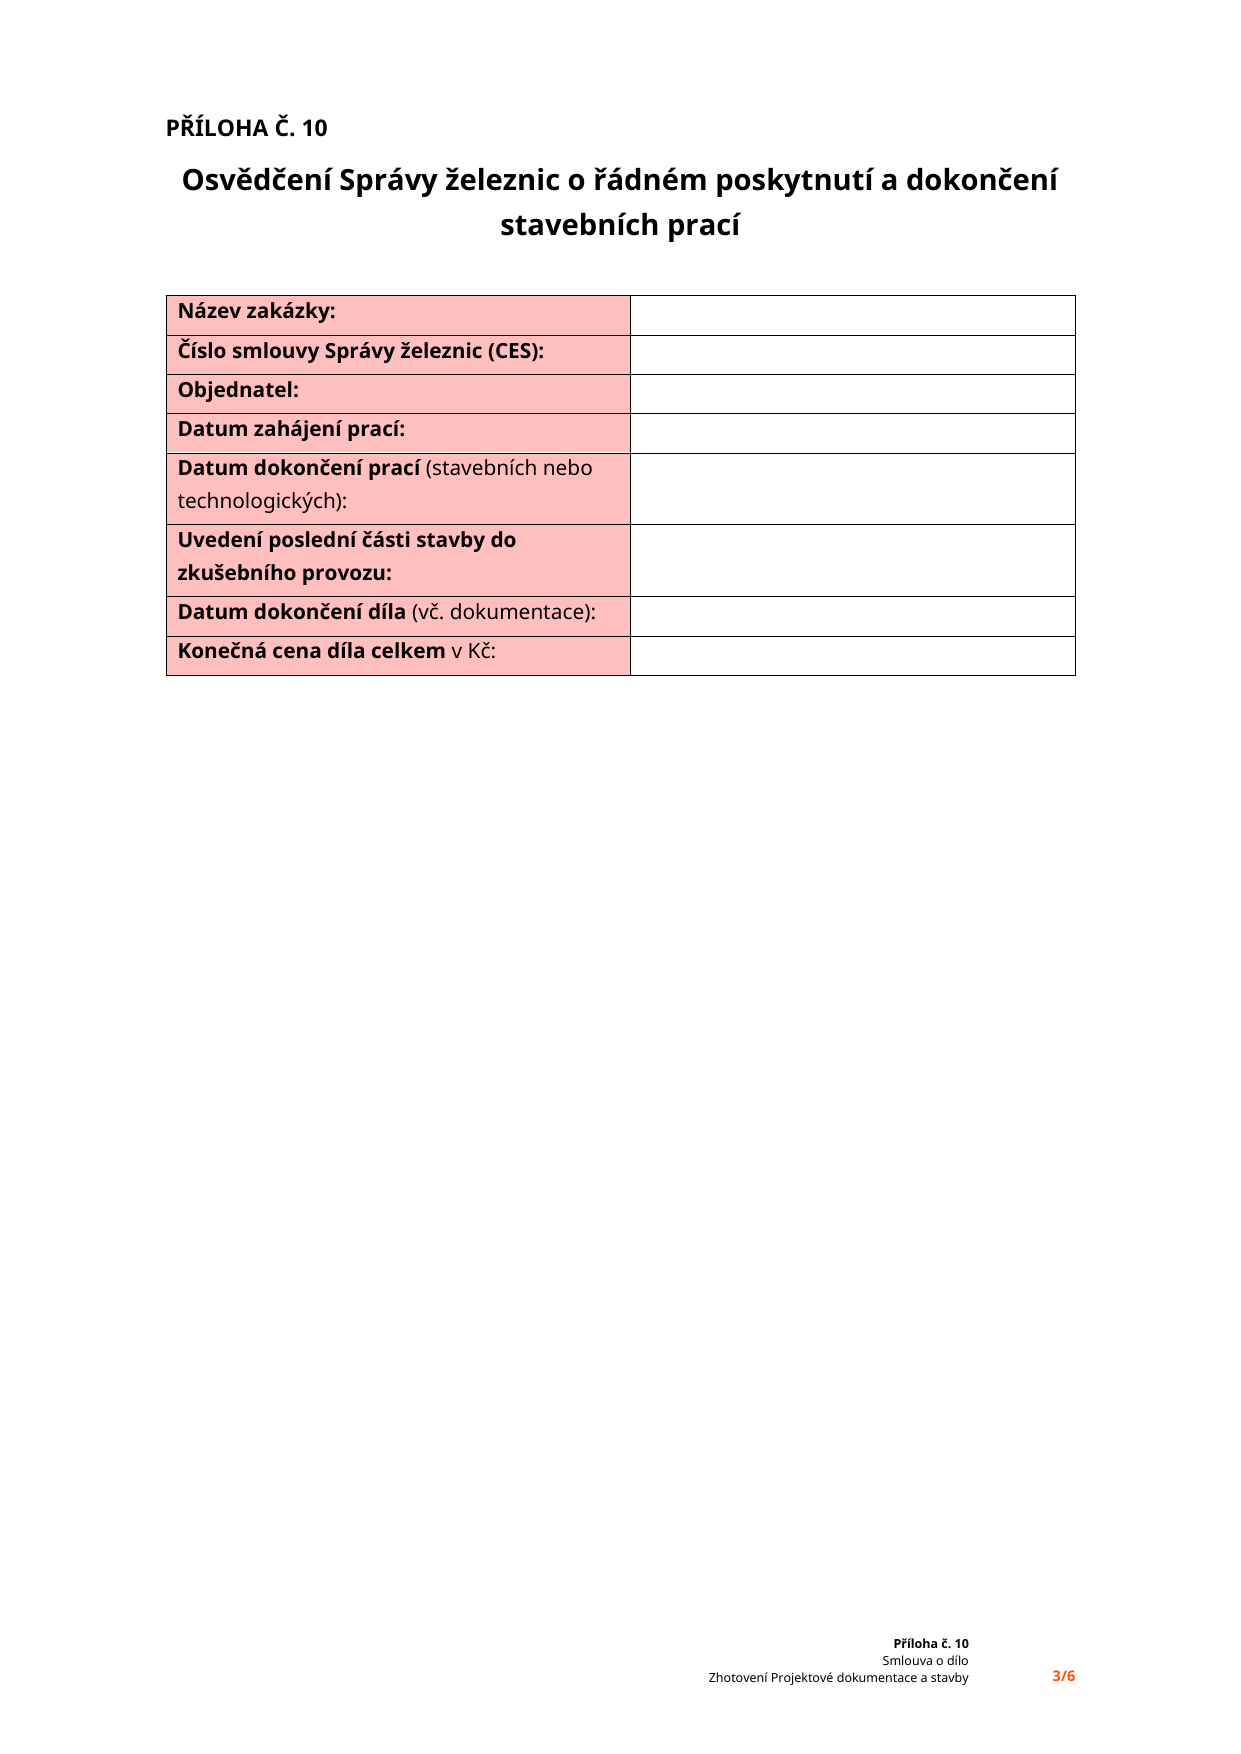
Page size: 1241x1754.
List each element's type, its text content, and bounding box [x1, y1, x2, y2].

table_cell [631, 525, 1075, 596]
table_cell [631, 375, 1075, 413]
table_cell [631, 454, 1075, 524]
text Osvědčení Správy železnic o řádném poskytnutí a dokončení stavebních prací [165, 159, 1075, 244]
table_header Název zakázky: [167, 296, 630, 335]
table_cell [631, 336, 1075, 374]
table_cell [631, 597, 1075, 636]
table_cell [631, 637, 1075, 675]
table_cell Datum dokončení prací (stavebních nebo technologických): [167, 454, 630, 524]
table_cell Datum dokončení díla (vč. dokumentace): [167, 597, 630, 636]
table_header [631, 296, 1075, 335]
table_cell [631, 414, 1075, 452]
table_cell Konečná cena díla celkem v Kč: [167, 637, 630, 675]
table_cell Uvedení poslední části stavby do zkušebního provozu: [167, 525, 630, 596]
table_cell Datum zahájení prací: [167, 414, 630, 452]
table_cell Číslo smlouvy Správy železnic (CES): [167, 336, 630, 374]
table_cell Objednatel: [167, 375, 630, 413]
text Příloha č. 10 [165, 112, 1075, 143]
